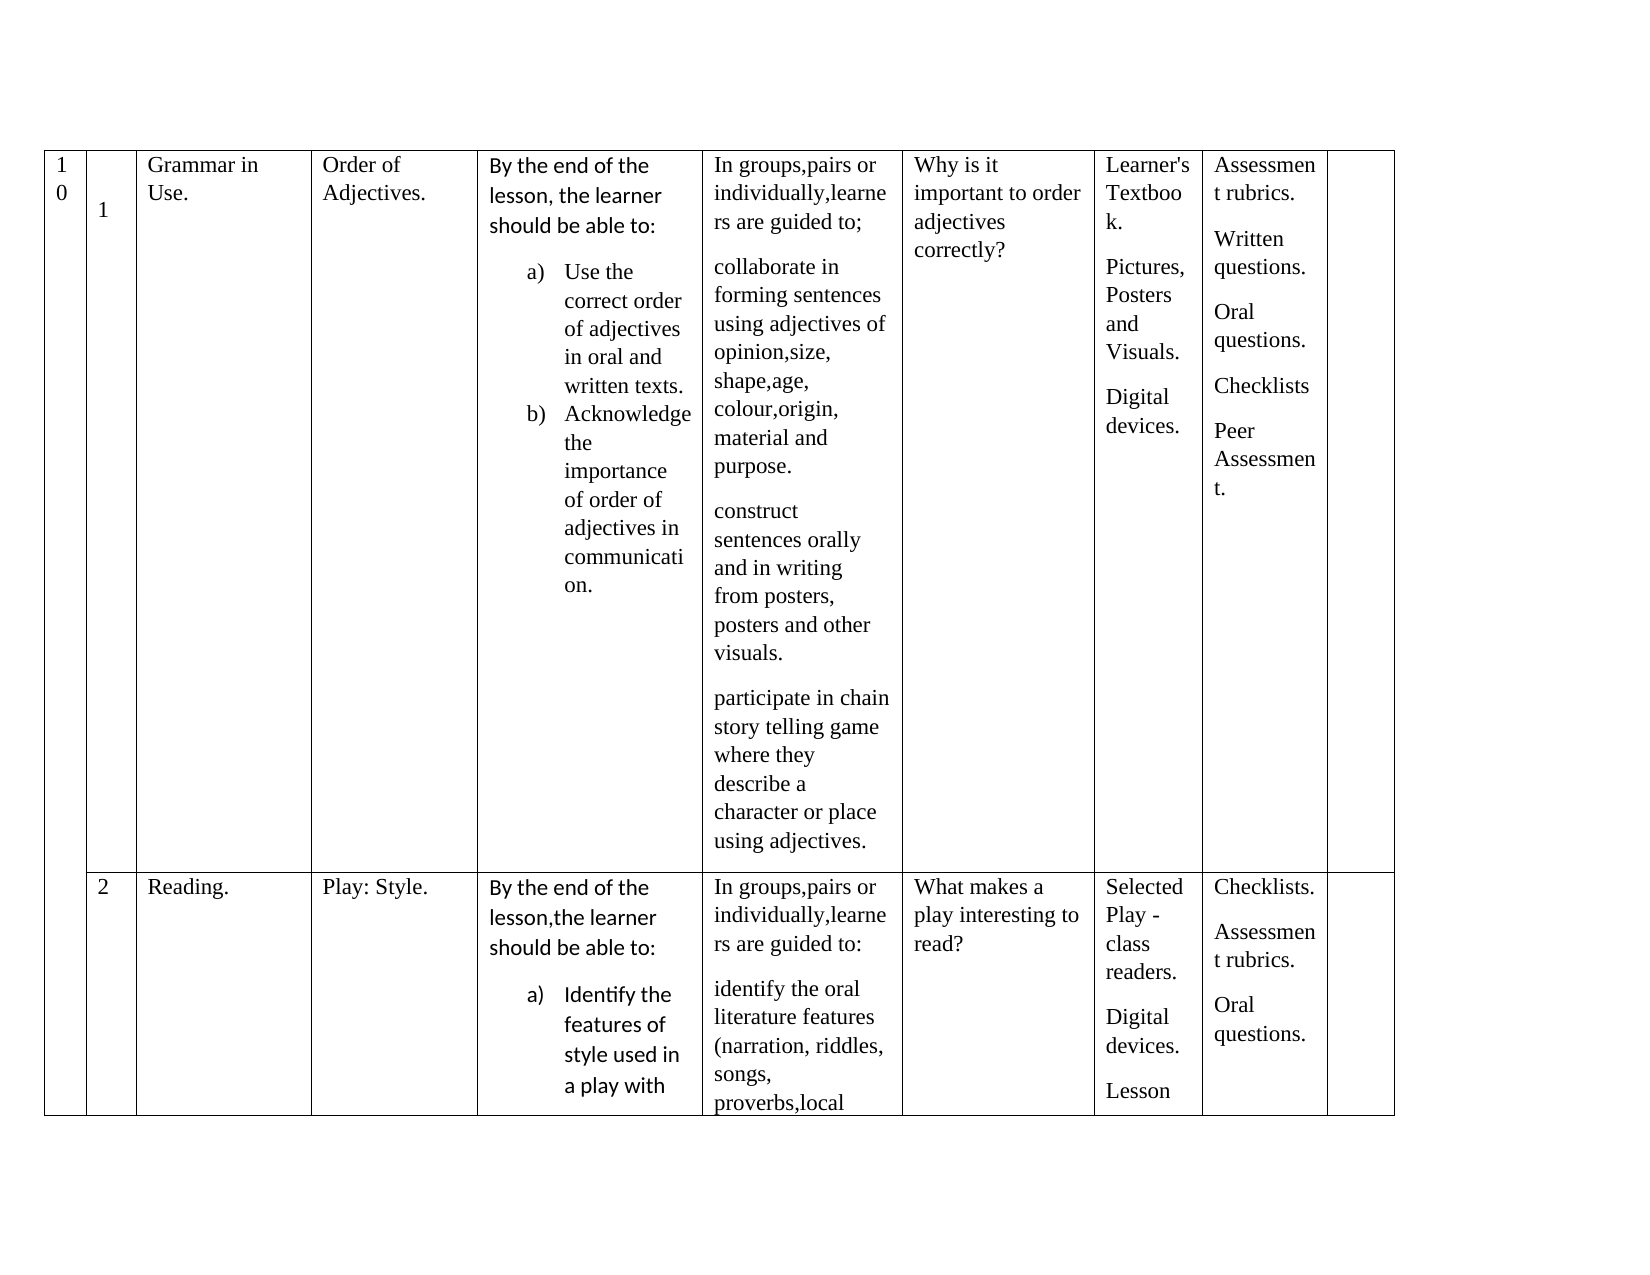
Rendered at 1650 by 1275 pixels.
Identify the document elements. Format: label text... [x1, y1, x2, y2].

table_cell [312, 151, 477, 872]
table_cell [478, 873, 702, 1115]
table_cell By the end of the lesson, the learner should be able to: Use the correct order of adjectives in oral and written texts. Acknowledge the importance of order of adjectives in communication. [478, 151, 702, 872]
table_cell [1328, 873, 1394, 1115]
table_cell Reading. [137, 873, 311, 1115]
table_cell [1095, 873, 1202, 1115]
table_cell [903, 873, 1094, 1115]
table_cell 1 [87, 151, 136, 872]
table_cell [1203, 873, 1327, 1115]
table_cell 10 [45, 151, 86, 1115]
table_cell Play: Style. [312, 873, 477, 1115]
table_cell [1328, 151, 1394, 872]
table_cell 2 [87, 873, 136, 1115]
table_cell Grammar in Use. [137, 151, 311, 872]
table_cell Why is it important to order adjectives correctly? [903, 151, 1094, 872]
table_cell Assessment rubrics. Written questions. Oral questions. Checklists Peer Assessment. [1203, 151, 1327, 872]
table_cell Learner's Textbook. Pictures, Posters and Visuals. Digital devices. [1095, 151, 1202, 872]
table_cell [703, 873, 902, 1115]
table_cell In groups,pairs or individually,learners are guided to; collaborate in forming sentences using adjectives of opinion,size, shape,age, colour,origin, material and purpose. construct sentences orally and in writing from posters, posters and other visuals. participate in chain story telling game where they describe a character or place using adjectives. [703, 151, 902, 872]
